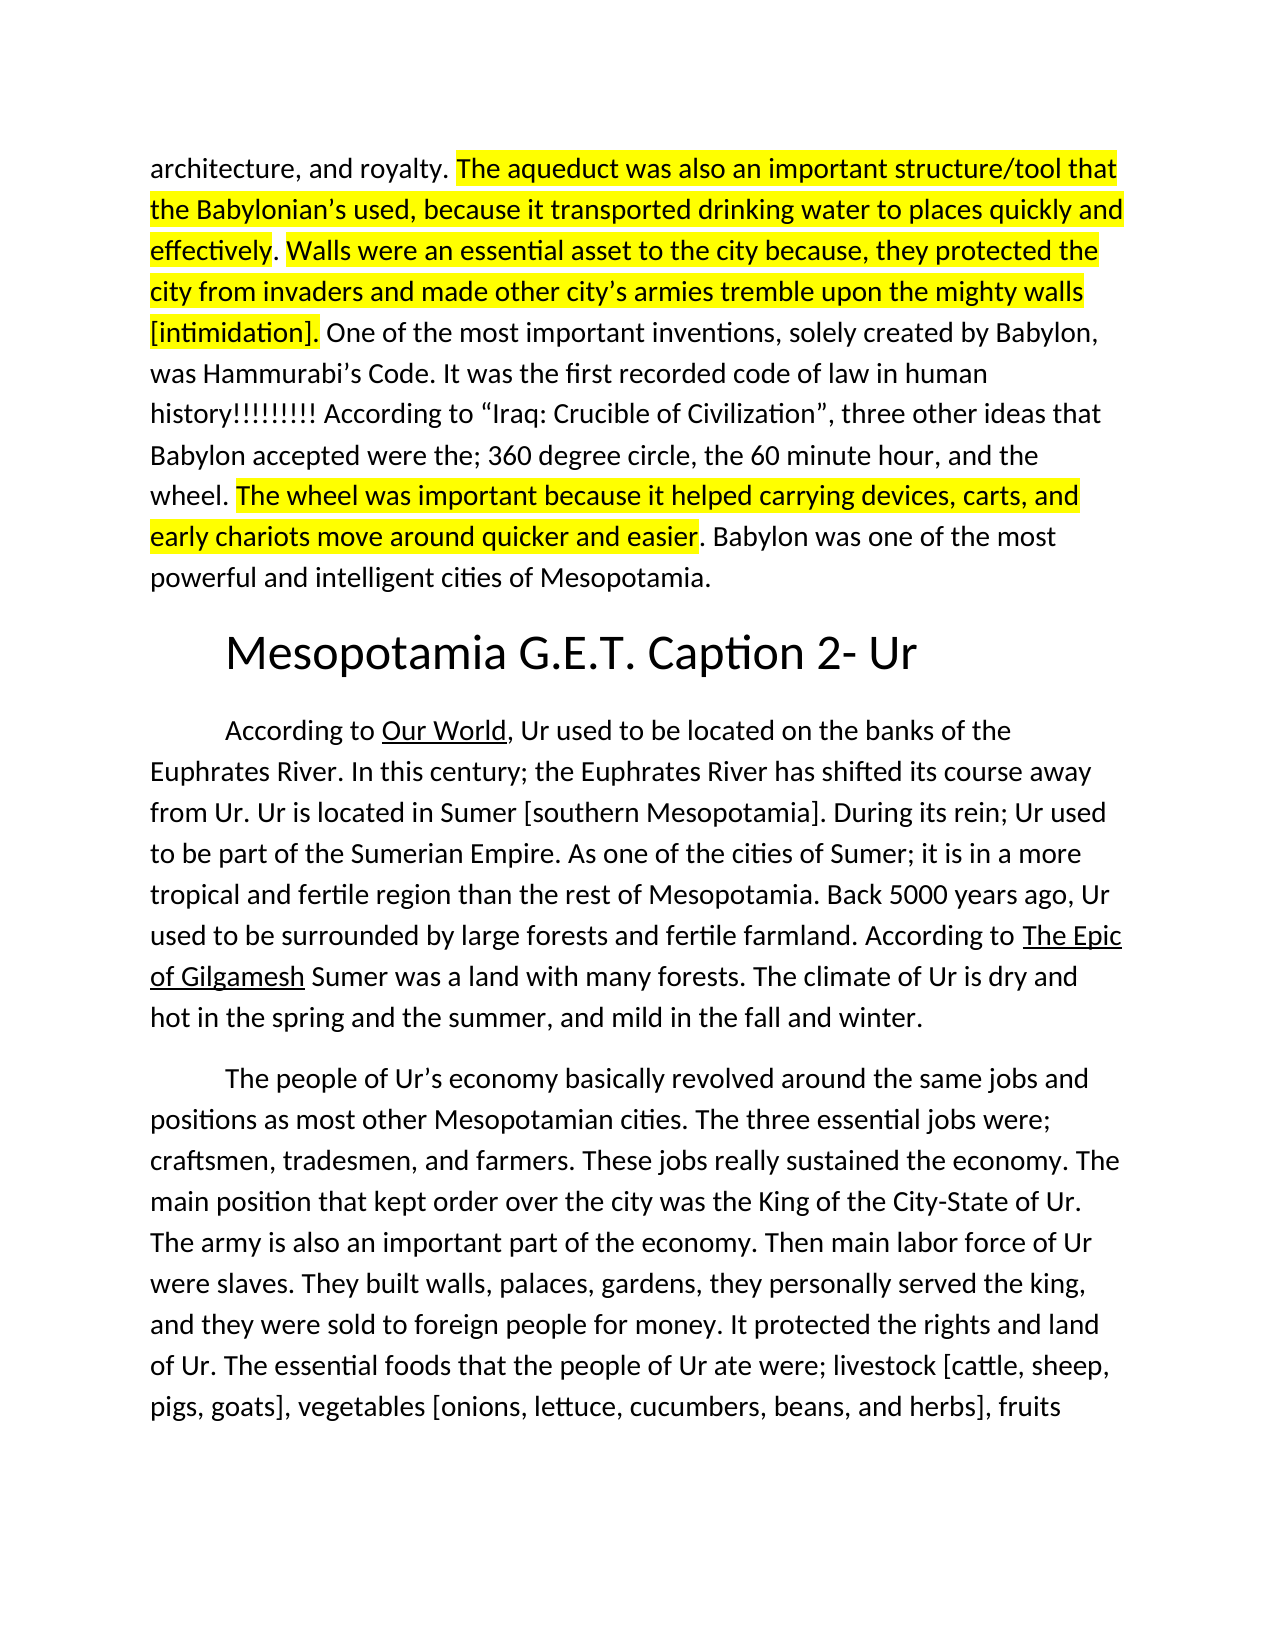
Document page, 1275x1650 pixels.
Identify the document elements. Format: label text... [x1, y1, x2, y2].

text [150, 1060, 1125, 1423]
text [150, 150, 1125, 595]
text Mesopotamia G.E.T. Caption 2- Ur [150, 621, 1125, 682]
text According to Our World, Ur used to be located on the banks of the Euphrates River. In this century; the Euphrates River has shifted its course away from Ur. Ur is located in Sumer [southern Mesopotamia]. During its rein; Ur used to be part of the Sumerian Empire. As one of the cities of Sumer; it is in a more tropical and fertile region than the rest of Mesopotamia. Back 5000 years ago, Ur used to be surrounded by large forests and fertile farmland. According to The Epic of Gilgamesh Sumer was a land with many forests. The climate of Ur is dry and hot in the spring and the summer, and mild in the fall and winter. [150, 712, 1125, 1034]
